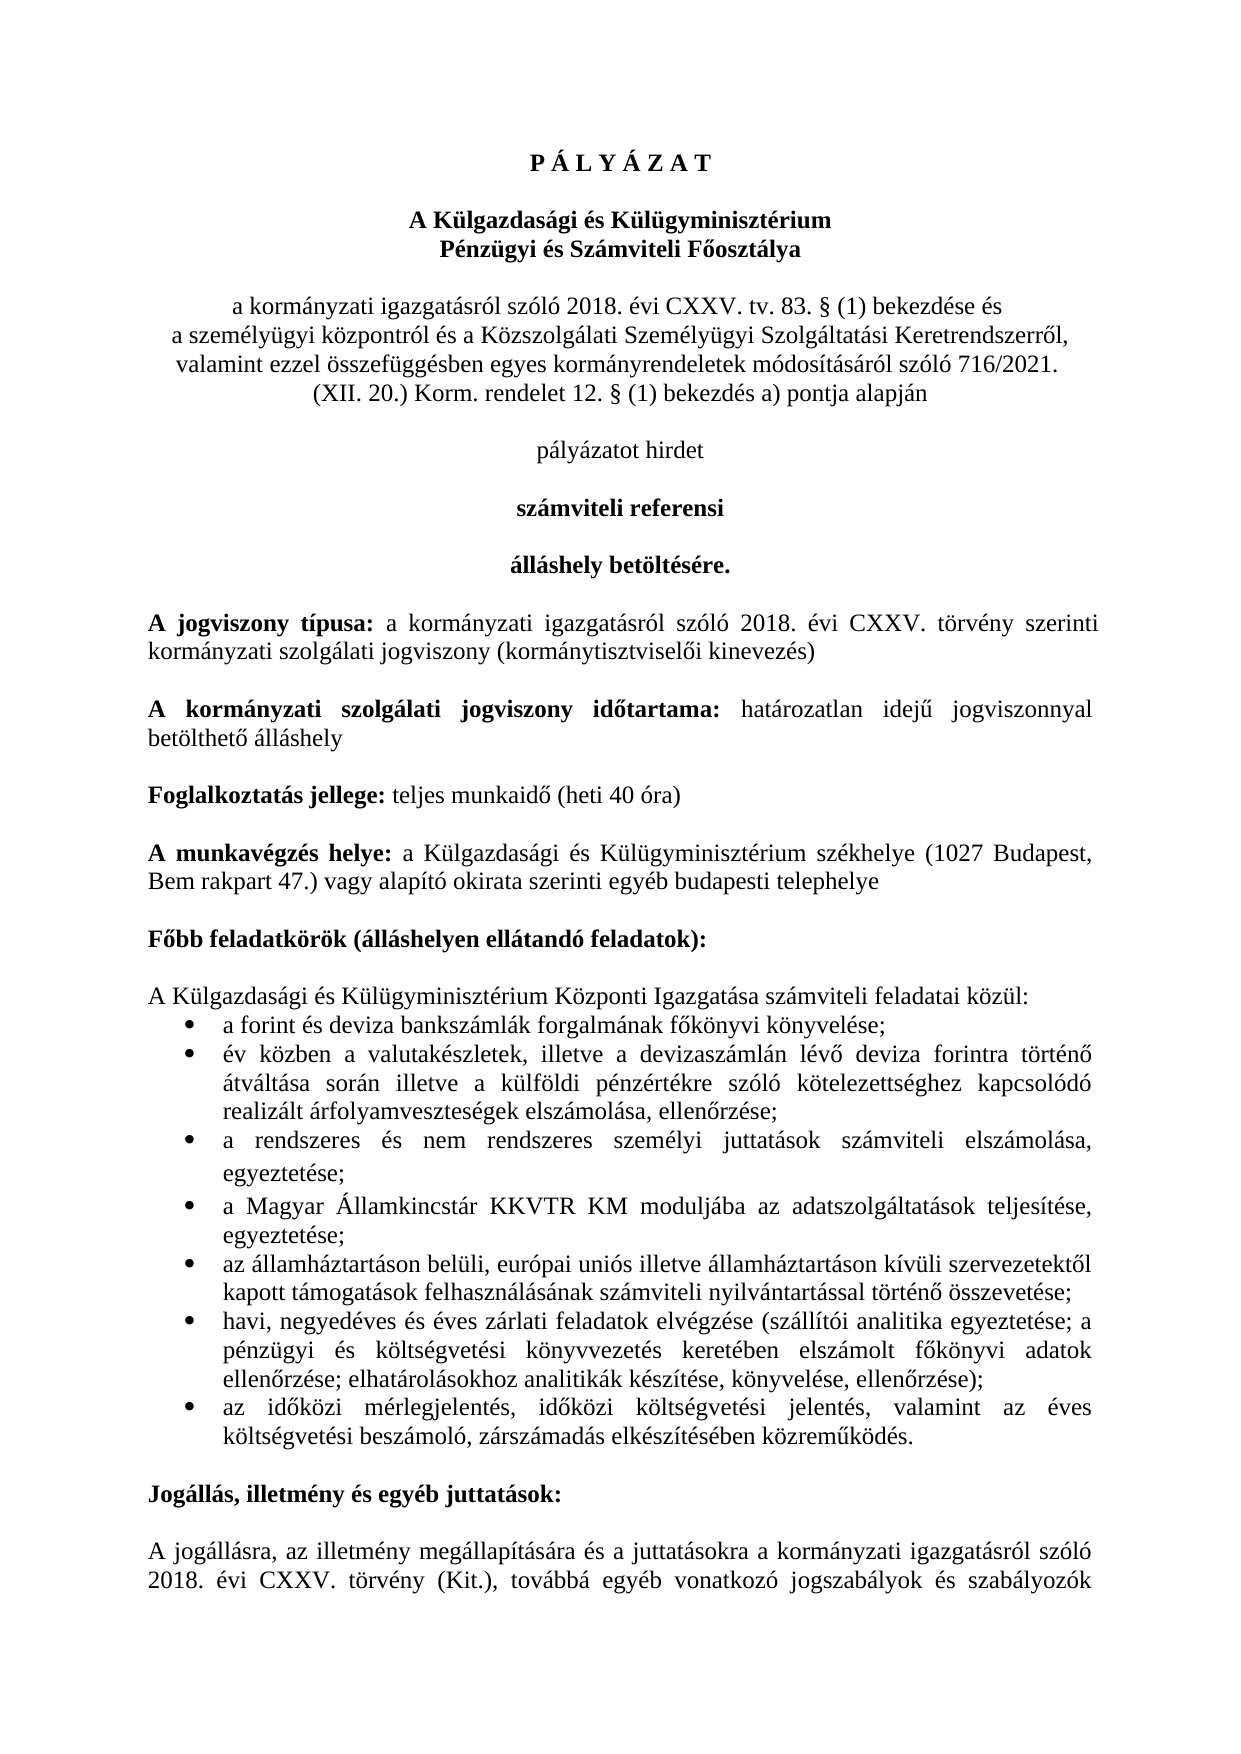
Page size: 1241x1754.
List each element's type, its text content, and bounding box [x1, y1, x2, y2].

text számviteli referensi [148, 493, 1093, 521]
list az államháztartáson belüli, európai uniós illetve államháztartáson kívüli szervezetektől kapott támogatások felhasználásának számviteli nyilvántartással történő összevetése; [185, 1249, 1093, 1306]
text A Külgazdasági és Külügyminisztérium [148, 205, 1093, 234]
list havi, negyedéves és éves zárlati feladatok elvégzése (szállítói analitika egyeztetése; a pénzügyi és költségvetési könyvvezetés keretében elszámolt főkönyvi adatok ellenőrzése; elhatárolásokhoz analitikák készítése, könyvelése, ellenőrzése); [185, 1306, 1093, 1392]
text Jogállás, illetmény és egyéb juttatások: [148, 1479, 1093, 1507]
text álláshely betöltésére. [148, 550, 1093, 579]
text P Á L Y Á Z A T [148, 148, 1093, 176]
text Főbb feladatkörök (álláshelyen ellátandó feladatok): [148, 924, 1093, 953]
text A kormányzati szolgálati jogviszony időtartama: határozatlan idejű jogviszonnyal betölthető álláshely [148, 694, 1093, 751]
text A Külgazdasági és Külügyminisztérium Központi Igazgatása számviteli feladatai közül: [148, 981, 1093, 1010]
list az időközi mérlegjelentés, időközi költségvetési jelentés, valamint az éves költségvetési beszámoló, zárszámadás elkészítésében közreműködés. [185, 1392, 1093, 1450]
list a forint és deviza bankszámlák forgalmának főkönyvi könyvelése; [185, 1010, 1093, 1039]
text A munkavégzés helye: a Külgazdasági és Külügyminisztérium székhelye (1027 Budapest, Bem rakpart 47.) vagy alapító okirata szerinti egyéb budapesti telephelye [148, 838, 1093, 895]
list a Magyar Államkincstár KKVTR KM moduljába az adatszolgáltatások teljesítése, egyeztetése; [185, 1191, 1093, 1249]
text A jogviszony típusa: a kormányzati igazgatásról szóló 2018. évi CXXV. törvény szerinti kormányzati szolgálati jogviszony (kormánytisztviselői kinevezés) [148, 608, 1100, 665]
text pályázatot hirdet [148, 435, 1093, 464]
list év közben a valutakészletek, illetve a devizaszámlán lévő deviza forintra történő átváltása során illetve a külföldi pénzértékre szóló kötelezettséghez kapcsolódó realizált árfolyamveszteségek elszámolása, ellenőrzése; [185, 1039, 1093, 1125]
text a kormányzati igazgatásról szóló 2018. évi CXXV. tv. 83. § (1) bekezdése és a személyügyi központról és a Közszolgálati Személyügyi Szolgáltatási Keretrendszerről, valamint ezzel összefüggésben egyes kormányrendeletek módosításáról szóló 716/2021. (XII. 20.) Korm. rendelet 12. § (1) bekezdés a) pontja alapján [148, 291, 1093, 406]
text Foglalkoztatás jellege: teljes munkaidő (heti 40 óra) [148, 780, 1093, 809]
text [148, 1536, 1093, 1594]
list a rendszeres és nem rendszeres személyi juttatások számviteli elszámolása, egyeztetése; [185, 1125, 1093, 1187]
text Pénzügyi és Számviteli Főosztálya [148, 234, 1093, 263]
